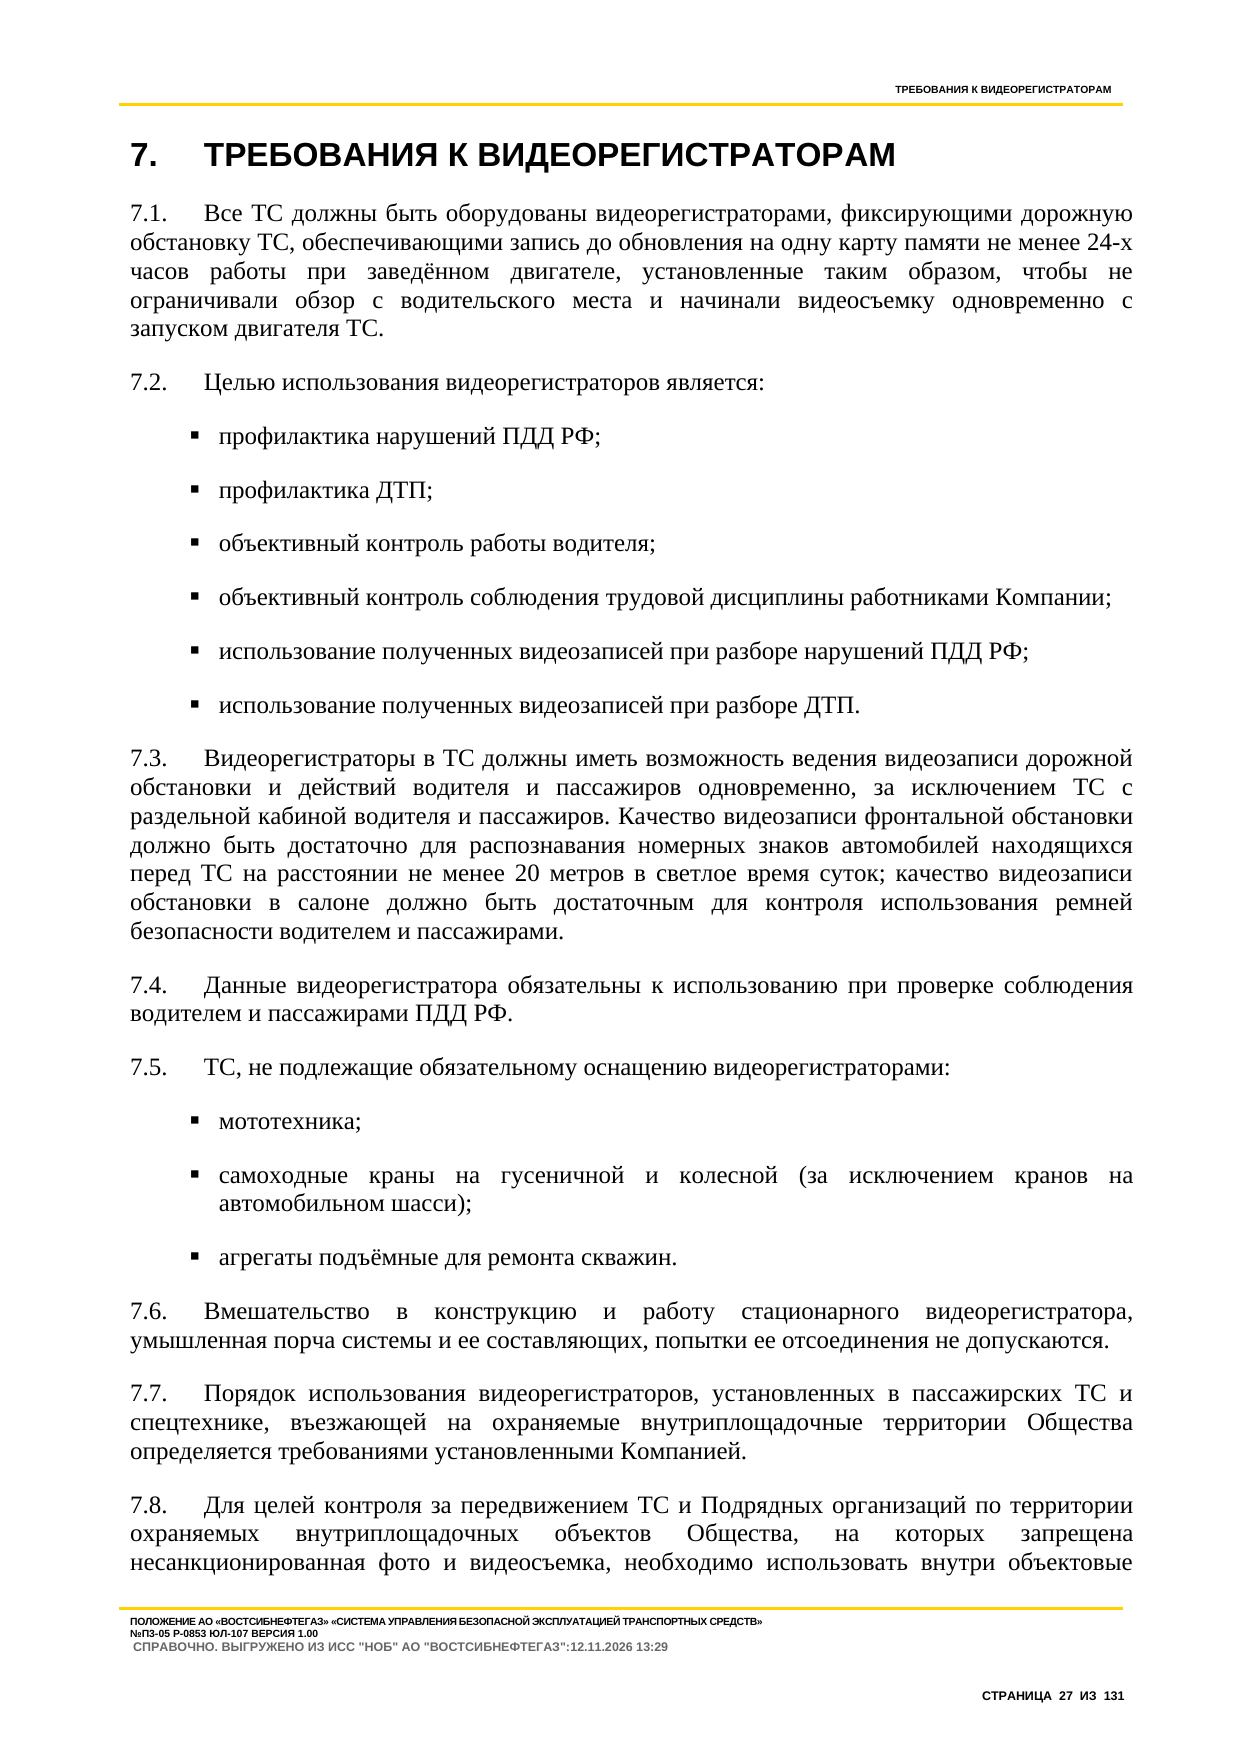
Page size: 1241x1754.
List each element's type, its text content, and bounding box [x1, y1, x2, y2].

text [130, 1490, 1134, 1576]
list использование полученных видеозаписей при разборе нарушений ПДД РФ; [189, 636, 1134, 665]
text 7.6. Вмешательство в конструкцию и работу стационарного видеорегистратора, умышленная порча системы и ее составляющих, попытки ее отсоединения не допускаются. [130, 1296, 1134, 1353]
list агрегаты подъёмные для ремонта скважин. [189, 1242, 1134, 1271]
list профилактика ДТП; [189, 475, 1134, 503]
list объективный контроль соблюдения трудовой дисциплины работниками Компании; [189, 582, 1134, 611]
text 7.5. ТС, не подлежащие обязательному оснащению видеорегистраторами: [130, 1052, 1134, 1081]
text 7.2. Целью использования видеорегистраторов является: [130, 367, 1134, 396]
text 7.1. Все ТС должны быть оборудованы видеорегистраторами, фиксирующими дорожную обстановку ТС, обеспечивающими запись до обновления на одну карту памяти не менее 24-х часов работы при заведённом двигателе, установленные таким образом, чтобы не ограничивали обзор с водительского места и начинали видеосъемку одновременно с запуском двигателя ТС. [130, 198, 1134, 342]
text 7.3. Видеорегистраторы в ТС должны иметь возможность ведения видеозаписи дорожной обстановки и действий водителя и пассажиров одновременно, за исключением ТС с раздельной кабиной водителя и пассажиров. Качество видеозаписи фронтальной обстановки должно быть достаточно для распознавания номерных знаков автомобилей находящихся перед ТС на расстоянии не менее 20 метров в светлое время суток; качество видеозаписи обстановки в салоне должно быть достаточным для контроля использования ремней безопасности водителем и пассажирами. [130, 743, 1134, 945]
list ТРЕБОВАНИЯ К ВИДЕОРЕГИСТРАТОРАМ [130, 135, 1134, 173]
text 7.7. Порядок использования видеорегистраторов, установленных в пассажирских ТС и спецтехнике, въезжающей на охраняемые внутриплощадочные территории Общества определяется требованиями установленными Компанией. [130, 1378, 1134, 1465]
list профилактика нарушений ПДД РФ; [189, 421, 1134, 450]
list использование полученных видеозаписей при разборе ДТП. [189, 690, 1134, 718]
list объективный контроль работы водителя; [189, 528, 1134, 557]
text 7.4. Данные видеорегистратора обязательны к использованию при проверке соблюдения водителем и пассажирами ПДД РФ. [130, 970, 1134, 1027]
list мототехника; [189, 1106, 1134, 1135]
list самоходные краны на гусеничной и колесной (за исключением кранов на автомобильном шасси); [189, 1160, 1134, 1217]
